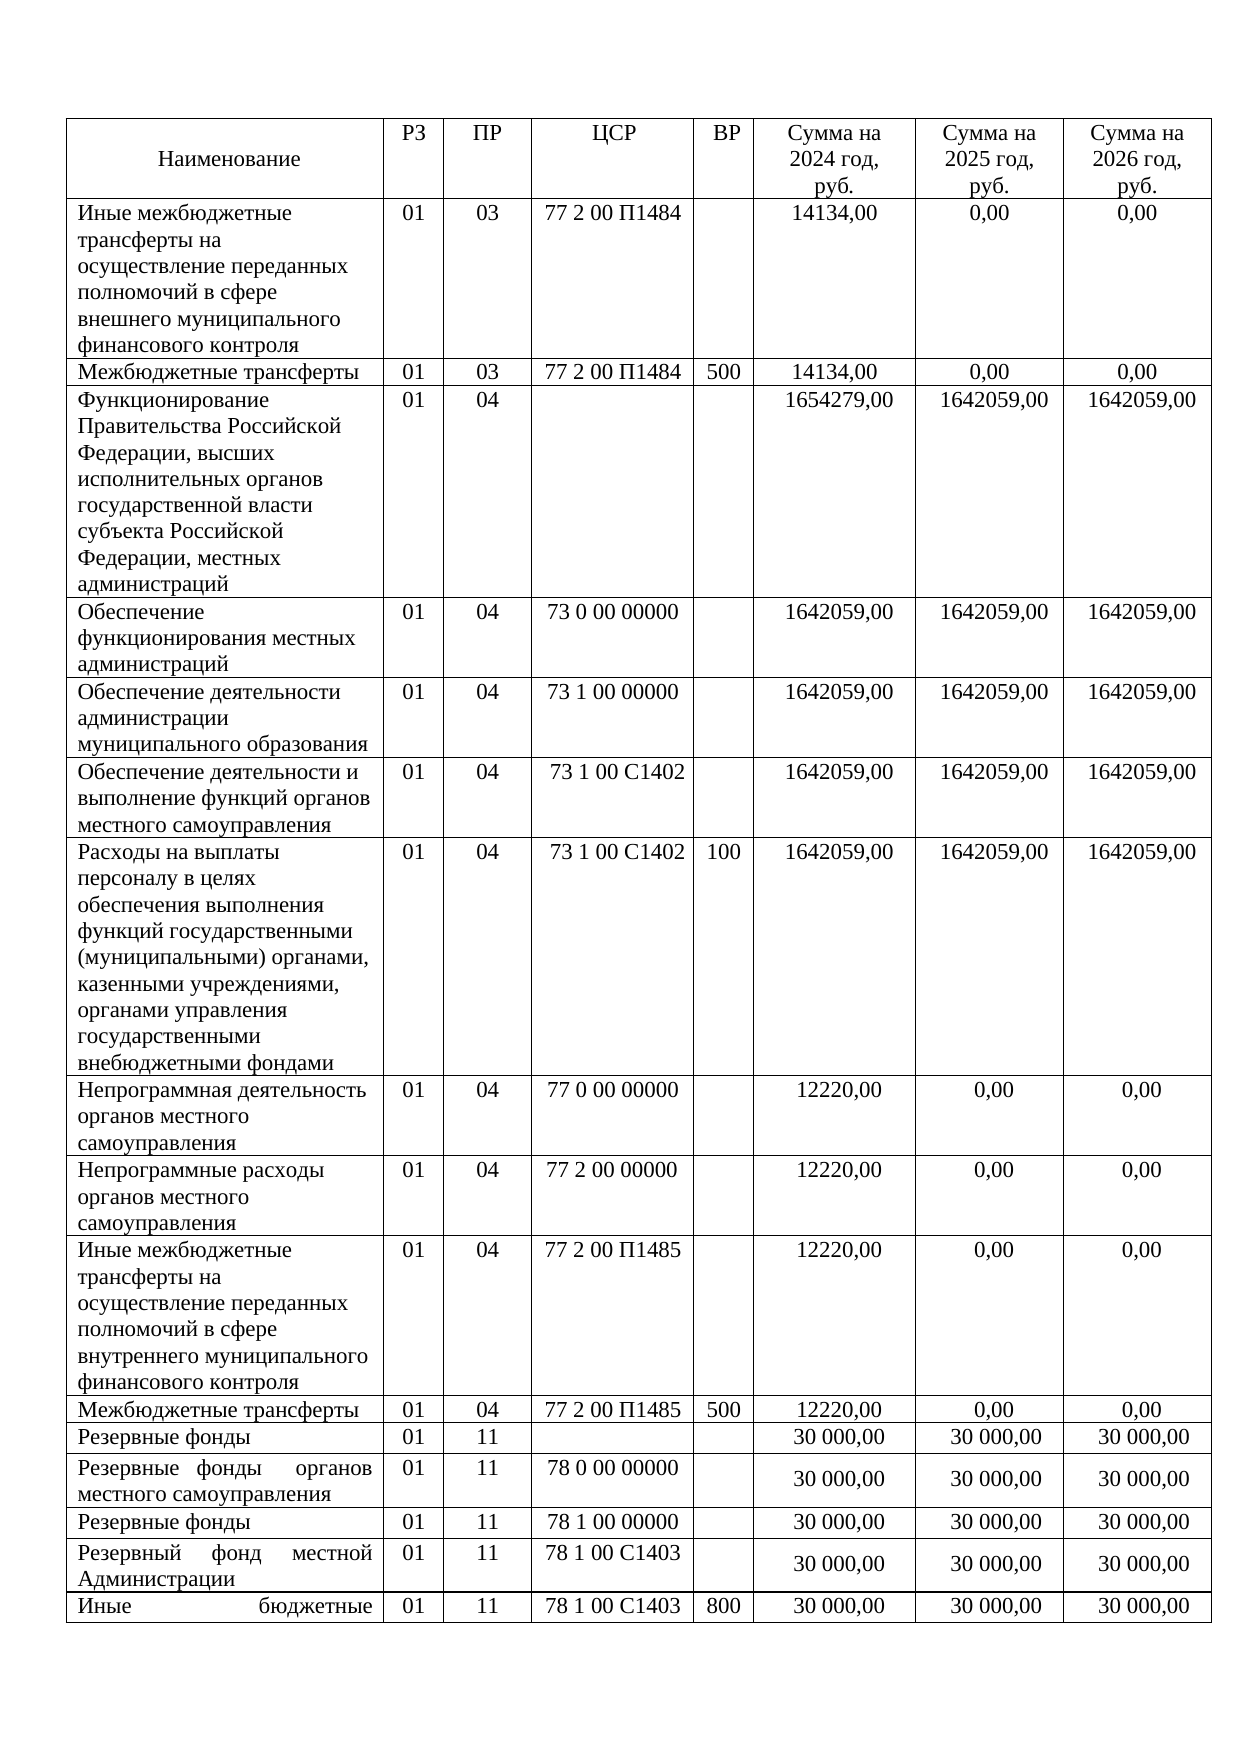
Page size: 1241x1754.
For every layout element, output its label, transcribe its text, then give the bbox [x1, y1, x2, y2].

table_cell 500 [694, 1396, 753, 1422]
table_cell 11 [444, 1454, 531, 1507]
table_cell 01 [384, 1076, 443, 1155]
table_cell Иные межбюджетные трансферты на осуществление переданных полномочий в сфере внутреннего муниципального финансового контроля [67, 1236, 383, 1394]
table_cell 04 [444, 758, 531, 837]
table_cell Межбюджетные трансферты [67, 1396, 383, 1422]
table_cell 0,00 [1064, 1396, 1211, 1422]
table_cell [694, 1508, 753, 1538]
table_cell 30 000,00 [754, 1508, 915, 1538]
table_cell Обеспечение функционирования местных администраций [67, 598, 383, 677]
table_cell 73 1 00 С1402 [532, 838, 693, 1075]
table_cell 78 1 00 С1403 [532, 1593, 693, 1622]
table_cell 1642059,00 [1064, 678, 1211, 757]
table_cell 04 [444, 598, 531, 677]
table_cell 30 000,00 [1064, 1423, 1211, 1453]
table_cell 01 [384, 1454, 443, 1507]
table_cell 1642059,00 [916, 838, 1063, 1075]
table_cell [694, 758, 753, 837]
table_cell 12220,00 [754, 1236, 915, 1394]
table_cell 0,00 [916, 199, 1063, 357]
table_cell Обеспечение деятельности и выполнение функций органов местного самоуправления [67, 758, 383, 837]
table_cell 04 [444, 386, 531, 597]
table_header Наименование [67, 119, 383, 198]
table_cell 73 1 00 00000 [532, 678, 693, 757]
table_cell 77 2 00 П1484 [532, 359, 693, 385]
table_header Сумма на 2024 год, руб. [754, 119, 915, 198]
table_cell 04 [444, 838, 531, 1075]
table_cell 0,00 [1064, 199, 1211, 357]
table_cell 12220,00 [754, 1396, 915, 1422]
table_cell 1642059,00 [916, 386, 1063, 597]
table_cell Непрограммная деятельность органов местного самоуправления [67, 1076, 383, 1155]
table_header ПР [444, 119, 531, 198]
table_cell 01 [384, 1593, 443, 1622]
table_cell [694, 1076, 753, 1155]
table_cell Резервные фонды [67, 1508, 383, 1538]
table_cell 30 000,00 [916, 1508, 1063, 1538]
table_cell [694, 1454, 753, 1507]
table_cell 01 [384, 1396, 443, 1422]
table_cell Межбюджетные трансферты [67, 359, 383, 385]
table_cell 78 1 00 00000 [532, 1508, 693, 1538]
table_cell 1642059,00 [916, 758, 1063, 837]
table_cell 0,00 [916, 1396, 1063, 1422]
table_cell 30 000,00 [916, 1539, 1063, 1591]
table_cell 30 000,00 [754, 1593, 915, 1622]
table_cell 30 000,00 [916, 1454, 1063, 1507]
table_cell 78 1 00 С1403 [532, 1539, 693, 1591]
table_cell 800 [694, 1593, 753, 1622]
table_cell 30 000,00 [1064, 1539, 1211, 1591]
table_cell 30 000,00 [754, 1539, 915, 1591]
table_cell Непрограммные расходы органов местного самоуправления [67, 1156, 383, 1235]
table_header Сумма на 2026 год, руб. [1064, 119, 1211, 198]
table_cell 73 1 00 С1402 [532, 758, 693, 837]
table_header ВР [694, 119, 753, 198]
table_cell 01 [384, 838, 443, 1075]
table_cell 01 [384, 758, 443, 837]
table_cell 14134,00 [754, 199, 915, 357]
table_cell 0,00 [1064, 359, 1211, 385]
table_cell 01 [384, 359, 443, 385]
table_cell 77 2 00 П1485 [532, 1396, 693, 1422]
table_cell 77 2 00 П1484 [532, 199, 693, 357]
table_cell Резервные фонды органов местного самоуправления [67, 1454, 383, 1507]
table_cell Функционирование Правительства Российской Федерации, высших исполнительных органов государственной власти субъекта Российской Федерации, местных администраций [67, 386, 383, 597]
table_cell Резервные фонды [67, 1423, 383, 1453]
table_cell 30 000,00 [1064, 1593, 1211, 1622]
table_cell 30 000,00 [754, 1423, 915, 1453]
table_cell 04 [444, 1076, 531, 1155]
table_cell Обеспечение деятельности администрации муниципального образования [67, 678, 383, 757]
table_cell 14134,00 [754, 359, 915, 385]
table_cell 78 0 00 00000 [532, 1454, 693, 1507]
table_cell 0,00 [916, 1156, 1063, 1235]
table_cell 1642059,00 [1064, 758, 1211, 837]
table_header ЦСР [532, 119, 693, 198]
table_cell 03 [444, 199, 531, 357]
table_cell [532, 386, 693, 597]
table_cell 77 2 00 00000 [532, 1156, 693, 1235]
table_cell 0,00 [916, 1076, 1063, 1155]
table_cell Иные межбюджетные трансферты на осуществление переданных полномочий в сфере внешнего муниципального финансового контроля [67, 199, 383, 357]
table_cell 500 [694, 359, 753, 385]
table_cell 04 [444, 1156, 531, 1235]
table_cell [694, 199, 753, 357]
table_cell 11 [444, 1593, 531, 1622]
table_cell 11 [444, 1508, 531, 1538]
table_cell 30 000,00 [916, 1423, 1063, 1453]
table_cell 1642059,00 [754, 758, 915, 837]
table_cell 12220,00 [754, 1076, 915, 1155]
table_cell [694, 1423, 753, 1453]
table_cell 01 [384, 1508, 443, 1538]
table_cell 1654279,00 [754, 386, 915, 597]
table_cell [694, 1539, 753, 1591]
table_cell 77 2 00 П1485 [532, 1236, 693, 1394]
table_cell 1642059,00 [1064, 838, 1211, 1075]
table_cell 12220,00 [754, 1156, 915, 1235]
table_cell 01 [384, 1236, 443, 1394]
table_cell 01 [384, 678, 443, 757]
table_cell 1642059,00 [1064, 386, 1211, 597]
table_cell 11 [444, 1423, 531, 1453]
table_cell 0,00 [916, 1236, 1063, 1394]
table_cell 01 [384, 1423, 443, 1453]
table_cell 30 000,00 [1064, 1508, 1211, 1538]
table_cell [694, 598, 753, 677]
table_cell 30 000,00 [1064, 1454, 1211, 1507]
table_cell [694, 678, 753, 757]
table_cell Иные бюджетные ассигнования [67, 1593, 383, 1622]
table_cell 100 [694, 838, 753, 1075]
table_cell [532, 1423, 693, 1453]
table_cell 1642059,00 [916, 598, 1063, 677]
table_header РЗ [384, 119, 443, 198]
table_cell 30 000,00 [916, 1593, 1063, 1622]
table_cell 73 0 00 00000 [532, 598, 693, 677]
table_cell 11 [444, 1539, 531, 1591]
table_cell 1642059,00 [754, 598, 915, 677]
table_cell Резервный фонд местной Администрации [67, 1539, 383, 1591]
table_cell 03 [444, 359, 531, 385]
table_cell 01 [384, 386, 443, 597]
table_cell 0,00 [1064, 1236, 1211, 1394]
table_cell 01 [384, 1539, 443, 1591]
table_cell 1642059,00 [1064, 598, 1211, 677]
table_cell 77 0 00 00000 [532, 1076, 693, 1155]
table_cell 0,00 [1064, 1156, 1211, 1235]
table_cell 1642059,00 [754, 838, 915, 1075]
table_cell 04 [444, 1236, 531, 1394]
table_cell [694, 386, 753, 597]
table_cell Расходы на выплаты персоналу в целях обеспечения выполнения функций государственными (муниципальными) органами, казенными учреждениями, органами управления государственными внебюджетными фондами [67, 838, 383, 1075]
table_cell 01 [384, 598, 443, 677]
table_cell 04 [444, 678, 531, 757]
table_cell 0,00 [916, 359, 1063, 385]
table_cell 01 [384, 1156, 443, 1235]
table_cell 0,00 [1064, 1076, 1211, 1155]
table_cell 04 [444, 1396, 531, 1422]
table_cell [694, 1156, 753, 1235]
table_cell 1642059,00 [916, 678, 1063, 757]
table_header Сумма на 2025 год, руб. [916, 119, 1063, 198]
table_cell [694, 1236, 753, 1394]
table_cell 01 [384, 199, 443, 357]
table_cell 1642059,00 [754, 678, 915, 757]
table_cell 30 000,00 [754, 1454, 915, 1507]
